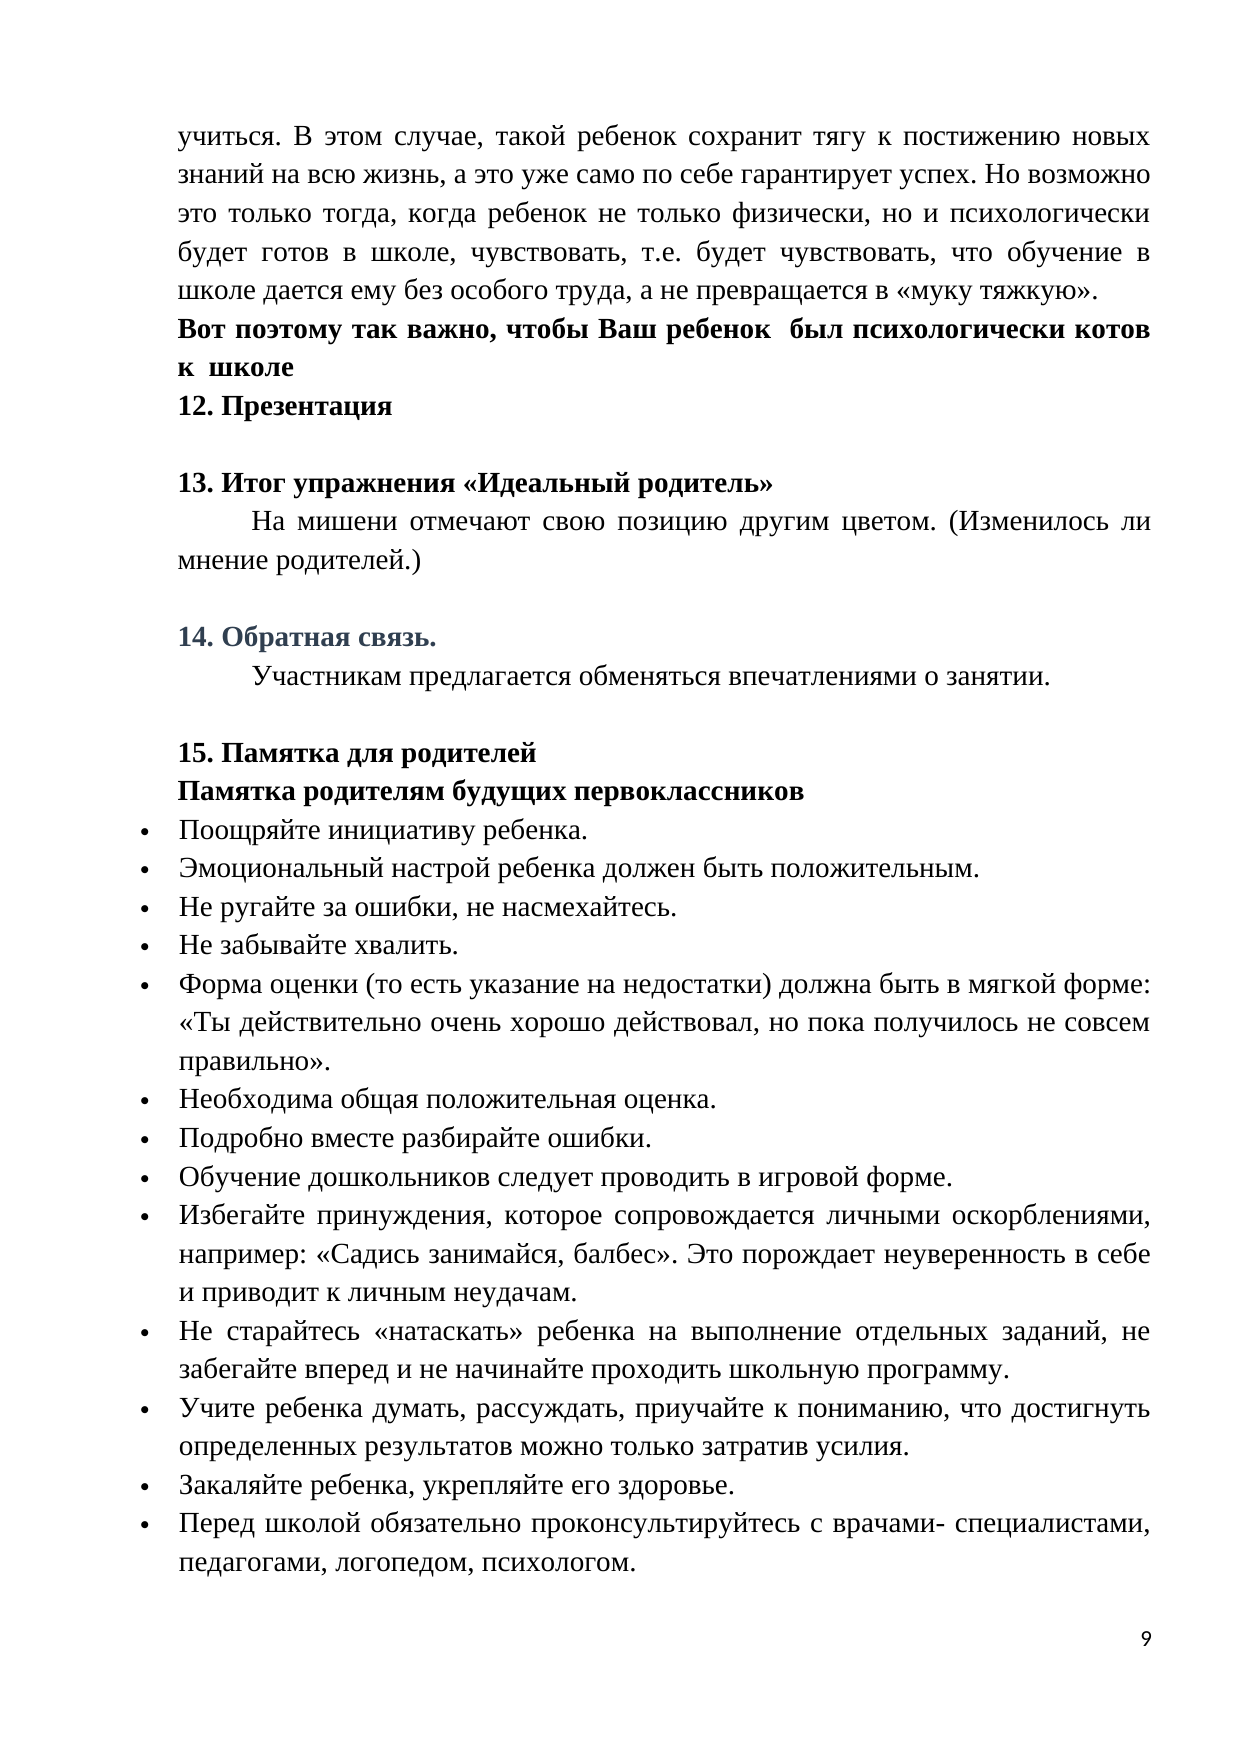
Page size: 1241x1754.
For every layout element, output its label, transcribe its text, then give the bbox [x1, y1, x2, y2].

text 12. Презентация [177, 388, 1152, 421]
list Не забывайте хвалить. [141, 927, 1152, 961]
list Перед школой обязательно проконсультируйтесь с врачами- специалистами, педагогами, логопедом, психологом. [141, 1506, 1152, 1578]
list Поощряйте инициативу ребенка. [141, 812, 1152, 845]
text Участникам предлагается обменяться впечатлениями о занятии. [177, 658, 1152, 691]
text Памятка родителям будущих первоклассников [177, 773, 1152, 807]
list Обучение дошкольников следует проводить в игровой форме. [141, 1159, 1152, 1192]
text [177, 118, 1152, 306]
list Учите ребенка думать, рассуждать, приучайте к пониманию, что достигнуть определенных результатов можно только затратив усилия. [141, 1390, 1152, 1462]
list Форма оценки (то есть указание на недостатки) должна быть в мягкой форме: «Ты действительно очень хорошо действовал, но пока получилось не совсем правильно». [141, 966, 1152, 1077]
list Не ругайте за ошибки, не насмехайтесь. [141, 889, 1152, 922]
list Не старайтесь «натаскать» ребенка на выполнение отдельных заданий, не забегайте вперед и не начинайте проходить школьную программу. [141, 1313, 1152, 1385]
list Эмоциональный настрой ребенка должен быть положительным. [141, 850, 1152, 884]
text Вот поэтому так важно, чтобы Ваш ребенок был психологически котов к школе [177, 311, 1152, 383]
list Необходима общая положительная оценка. [141, 1082, 1152, 1115]
list Подробно вместе разбирайте ошибки. [141, 1120, 1152, 1154]
list Закаляйте ребенка, укрепляйте его здоровье. [141, 1467, 1152, 1501]
text На мишени отмечают свою позицию другим цветом. (Изменилось ли мнение родителей.) [177, 503, 1152, 576]
list Избегайте принуждения, которое сопровождается личными оскорблениями, например: «Садись занимайся, балбес». Это порождает неуверенность в себе и приводит к личным неудачам. [141, 1197, 1152, 1308]
text 14. Обратная связь. [177, 619, 1152, 653]
text 13. Итог упражнения «Идеальный родитель» [177, 465, 1152, 498]
text 15. Памятка для родителей [177, 735, 1152, 768]
